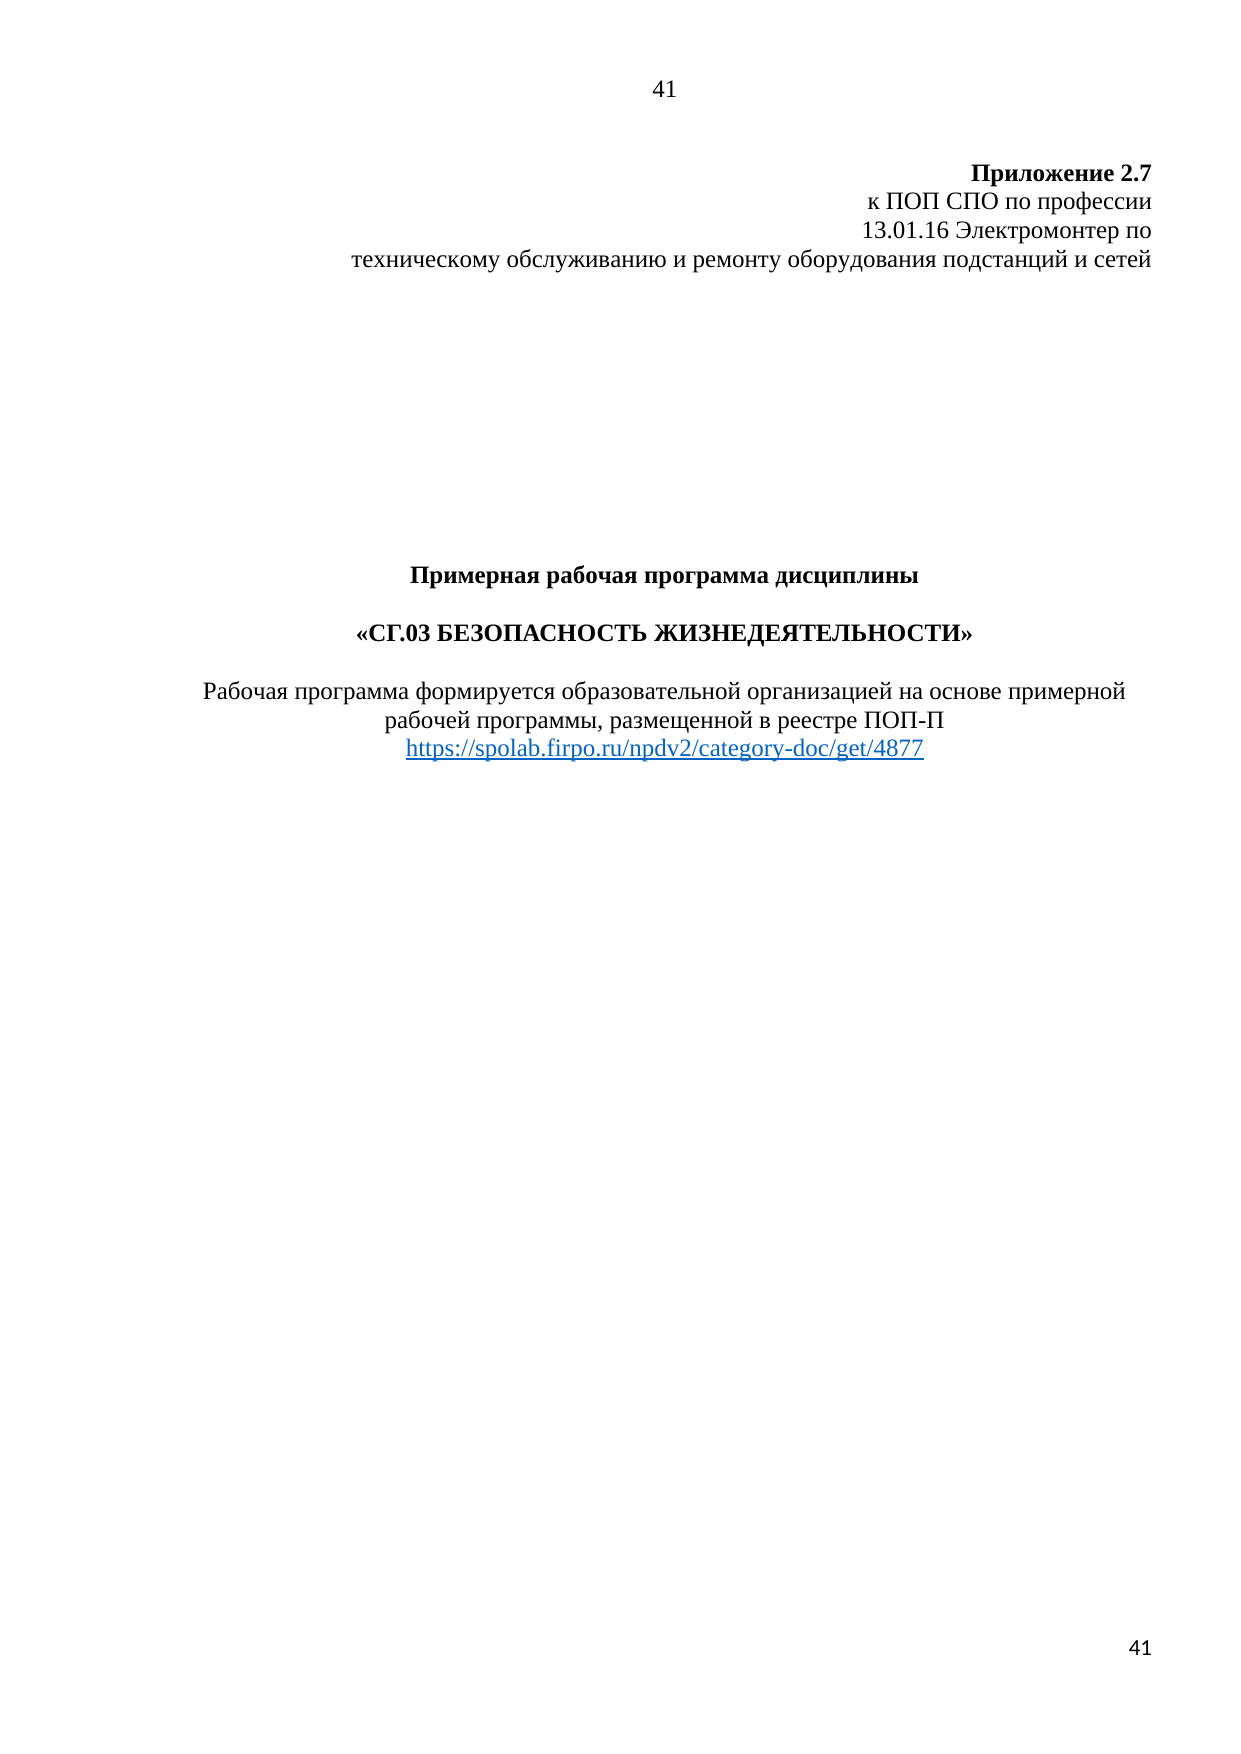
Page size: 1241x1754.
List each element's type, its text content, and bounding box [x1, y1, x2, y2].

text Рабочая программа формируется образовательной организацией на основе примерной рабочей программы, размещенной в реестре ПОП-П [177, 676, 1152, 733]
text 13.01.16 Электромонтер по техническому обслуживанию и ремонту оборудования подстанций и сетей [177, 215, 1152, 273]
text https://spolab.firpo.ru/npdv2/category-doc/get/4877 [177, 733, 1152, 762]
text к ПОП СПО по профессии [177, 186, 1152, 215]
text «СГ.03 БЕЗОПАСНОСТЬ ЖИЗНЕДЕЯТЕЛЬНОСТИ» [177, 618, 1152, 647]
text Примерная рабочая программа дисциплины [177, 560, 1152, 589]
text Приложение 2.7 [177, 158, 1152, 186]
